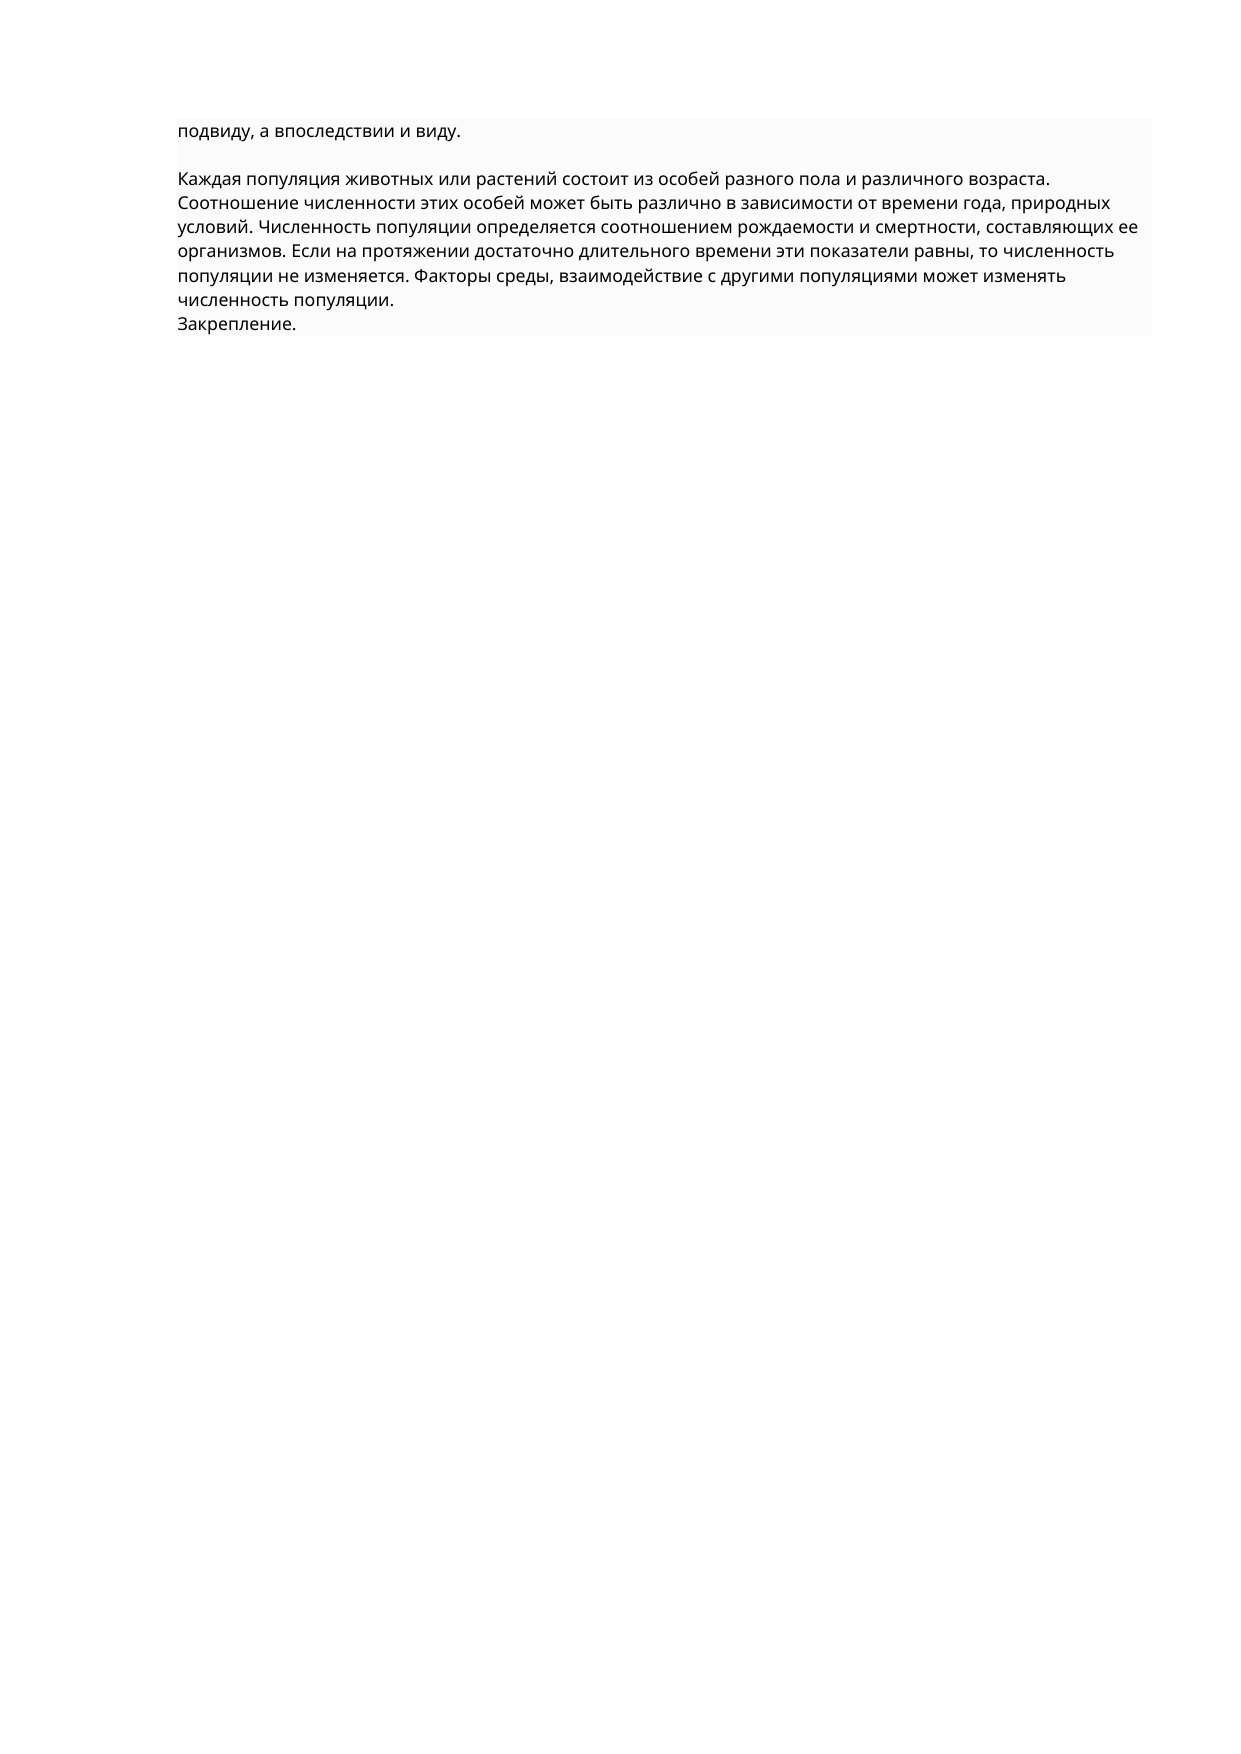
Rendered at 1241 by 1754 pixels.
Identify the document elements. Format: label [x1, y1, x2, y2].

text [177, 118, 1152, 336]
